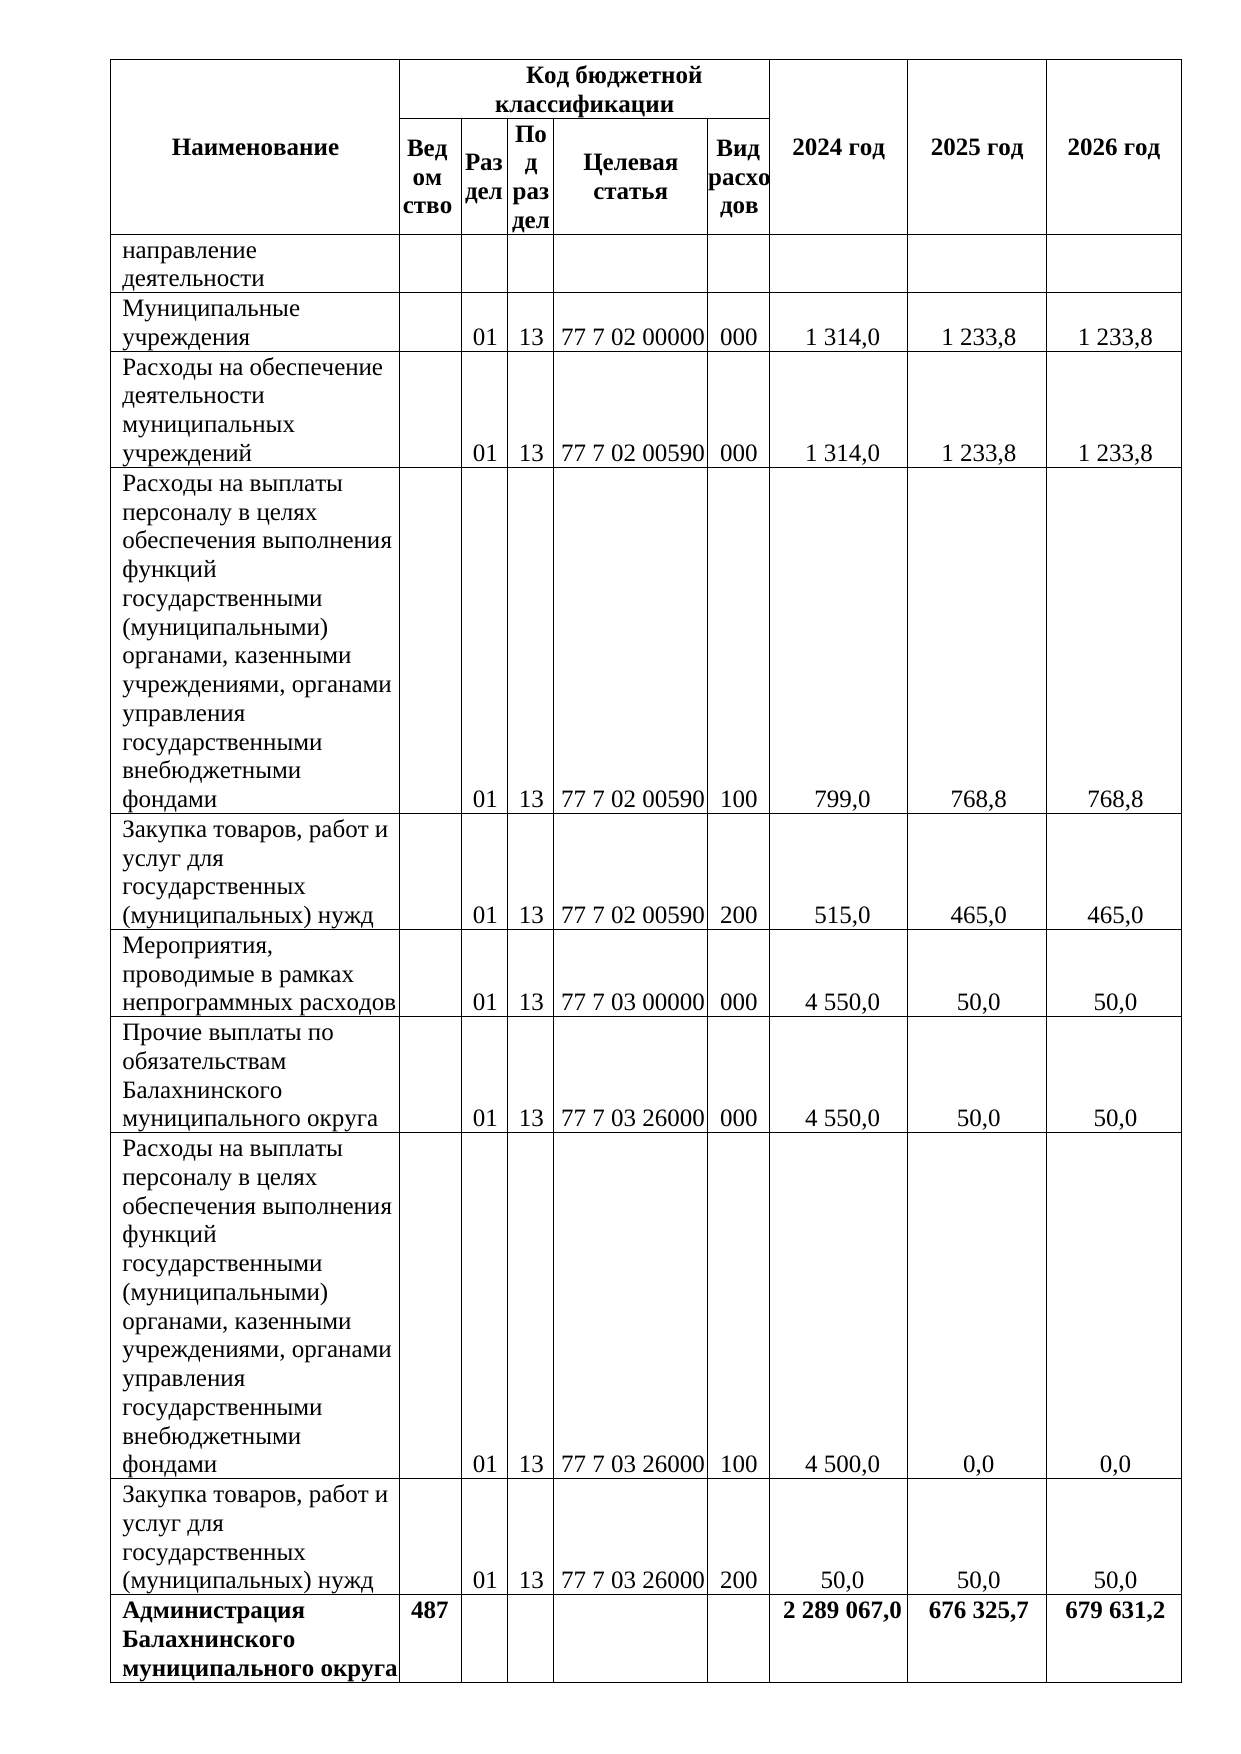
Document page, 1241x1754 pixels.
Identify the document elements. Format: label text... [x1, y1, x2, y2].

table_header Наименование [111, 60, 399, 234]
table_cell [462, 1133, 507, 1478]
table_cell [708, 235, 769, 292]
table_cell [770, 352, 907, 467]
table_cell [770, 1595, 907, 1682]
table_header Код бюджетной классификации [400, 60, 769, 118]
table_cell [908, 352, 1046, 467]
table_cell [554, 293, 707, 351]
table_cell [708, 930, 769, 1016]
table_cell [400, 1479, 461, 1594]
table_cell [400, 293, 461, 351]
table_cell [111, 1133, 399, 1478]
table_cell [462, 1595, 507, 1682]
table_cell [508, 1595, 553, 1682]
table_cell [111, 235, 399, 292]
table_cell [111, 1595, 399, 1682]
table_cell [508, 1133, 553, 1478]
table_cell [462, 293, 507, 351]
table_cell Под раз дел [508, 119, 553, 234]
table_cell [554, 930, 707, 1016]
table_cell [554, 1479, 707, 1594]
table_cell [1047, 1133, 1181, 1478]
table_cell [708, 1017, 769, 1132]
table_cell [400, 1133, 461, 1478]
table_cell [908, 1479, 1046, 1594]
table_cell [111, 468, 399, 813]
table_header 2025 год [908, 60, 1046, 234]
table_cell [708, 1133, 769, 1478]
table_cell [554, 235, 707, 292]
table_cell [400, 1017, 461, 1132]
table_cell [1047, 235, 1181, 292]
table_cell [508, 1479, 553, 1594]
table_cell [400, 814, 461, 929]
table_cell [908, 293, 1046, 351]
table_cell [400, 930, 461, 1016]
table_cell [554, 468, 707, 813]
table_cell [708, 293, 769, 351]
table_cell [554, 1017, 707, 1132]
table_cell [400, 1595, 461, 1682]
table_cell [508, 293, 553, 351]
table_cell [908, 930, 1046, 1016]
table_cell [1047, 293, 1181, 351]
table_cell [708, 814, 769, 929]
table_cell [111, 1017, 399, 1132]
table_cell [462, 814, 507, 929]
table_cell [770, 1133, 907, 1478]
table_cell Ведом ство [400, 119, 461, 234]
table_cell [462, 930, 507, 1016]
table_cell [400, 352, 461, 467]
table_header 2026 год [1047, 60, 1181, 234]
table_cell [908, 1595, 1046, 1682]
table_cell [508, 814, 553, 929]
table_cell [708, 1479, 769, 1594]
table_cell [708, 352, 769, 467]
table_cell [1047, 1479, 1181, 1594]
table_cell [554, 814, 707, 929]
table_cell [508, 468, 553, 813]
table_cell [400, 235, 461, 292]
table_cell Вид расходов [708, 119, 769, 234]
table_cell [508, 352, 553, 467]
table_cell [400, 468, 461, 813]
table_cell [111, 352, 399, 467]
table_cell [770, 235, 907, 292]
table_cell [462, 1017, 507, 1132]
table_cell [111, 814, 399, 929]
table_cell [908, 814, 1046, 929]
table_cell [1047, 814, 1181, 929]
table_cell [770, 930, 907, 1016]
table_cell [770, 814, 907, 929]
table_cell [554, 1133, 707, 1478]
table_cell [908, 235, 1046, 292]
table_header 2024 год [770, 60, 907, 234]
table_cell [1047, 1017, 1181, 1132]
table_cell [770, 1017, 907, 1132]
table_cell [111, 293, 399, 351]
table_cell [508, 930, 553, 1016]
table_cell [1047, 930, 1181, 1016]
table_cell Раз дел [462, 119, 507, 234]
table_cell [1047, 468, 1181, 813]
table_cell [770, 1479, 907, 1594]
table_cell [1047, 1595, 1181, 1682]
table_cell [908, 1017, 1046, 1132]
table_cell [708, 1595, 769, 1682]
table_cell Целевая статья [554, 119, 707, 234]
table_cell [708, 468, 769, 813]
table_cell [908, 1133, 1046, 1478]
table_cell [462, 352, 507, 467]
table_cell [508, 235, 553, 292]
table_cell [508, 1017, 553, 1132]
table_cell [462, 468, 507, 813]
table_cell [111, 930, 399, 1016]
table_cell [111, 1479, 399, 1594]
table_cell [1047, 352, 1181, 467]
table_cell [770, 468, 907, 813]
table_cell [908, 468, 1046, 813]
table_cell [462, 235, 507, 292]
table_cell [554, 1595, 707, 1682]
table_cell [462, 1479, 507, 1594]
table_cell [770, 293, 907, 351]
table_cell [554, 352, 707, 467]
